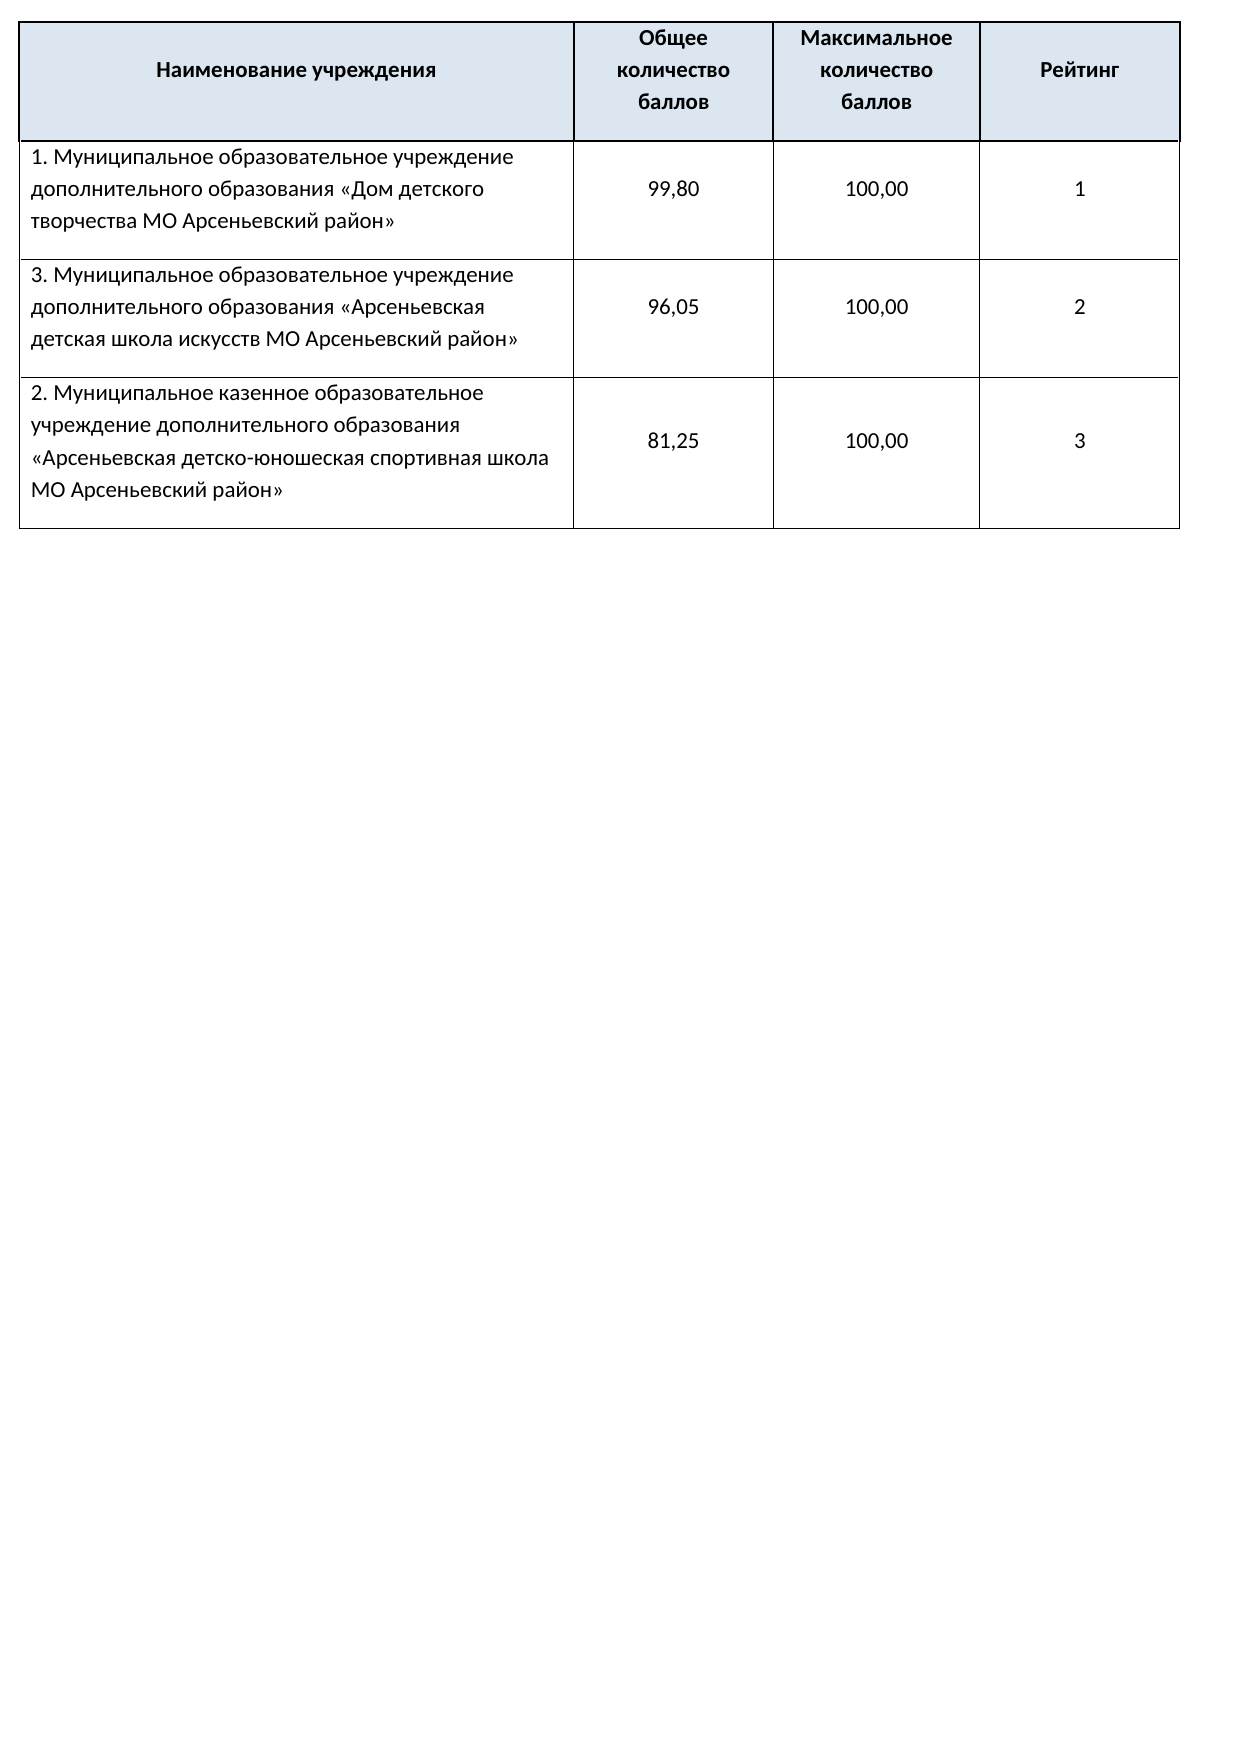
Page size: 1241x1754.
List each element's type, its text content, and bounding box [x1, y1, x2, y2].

table_cell 99,80 [574, 142, 773, 259]
table_cell 81,25 [574, 378, 773, 528]
table_cell 100,00 [774, 260, 979, 377]
table_cell 100,00 [774, 142, 979, 259]
table_cell 3 [980, 377, 1179, 528]
table_header Наименование учреждения [20, 23, 573, 140]
table_cell 96,05 [574, 260, 773, 377]
table_header Рейтинг [981, 23, 1179, 140]
table_header Максимальное количество баллов [774, 23, 979, 140]
table_cell 1. Муниципальное образовательное учреждение дополнительного образования «Дом детского творчества МО Арсеньевский район» [20, 141, 573, 259]
table_header Общее количество баллов [575, 23, 772, 140]
table_cell 100,00 [774, 378, 979, 528]
table_cell 3. Муниципальное образовательное учреждение дополнительного образования «Арсеньевская детская школа искусств МО Арсеньевский район» [20, 260, 573, 377]
table_cell 2. Муниципальное казенное образовательное учреждение дополнительного образования «Арсеньевская детско-юношеская спортивная школа МО Арсеньевский район» [20, 378, 573, 528]
table_cell 2 [980, 259, 1179, 377]
table_cell 1 [980, 140, 1179, 259]
